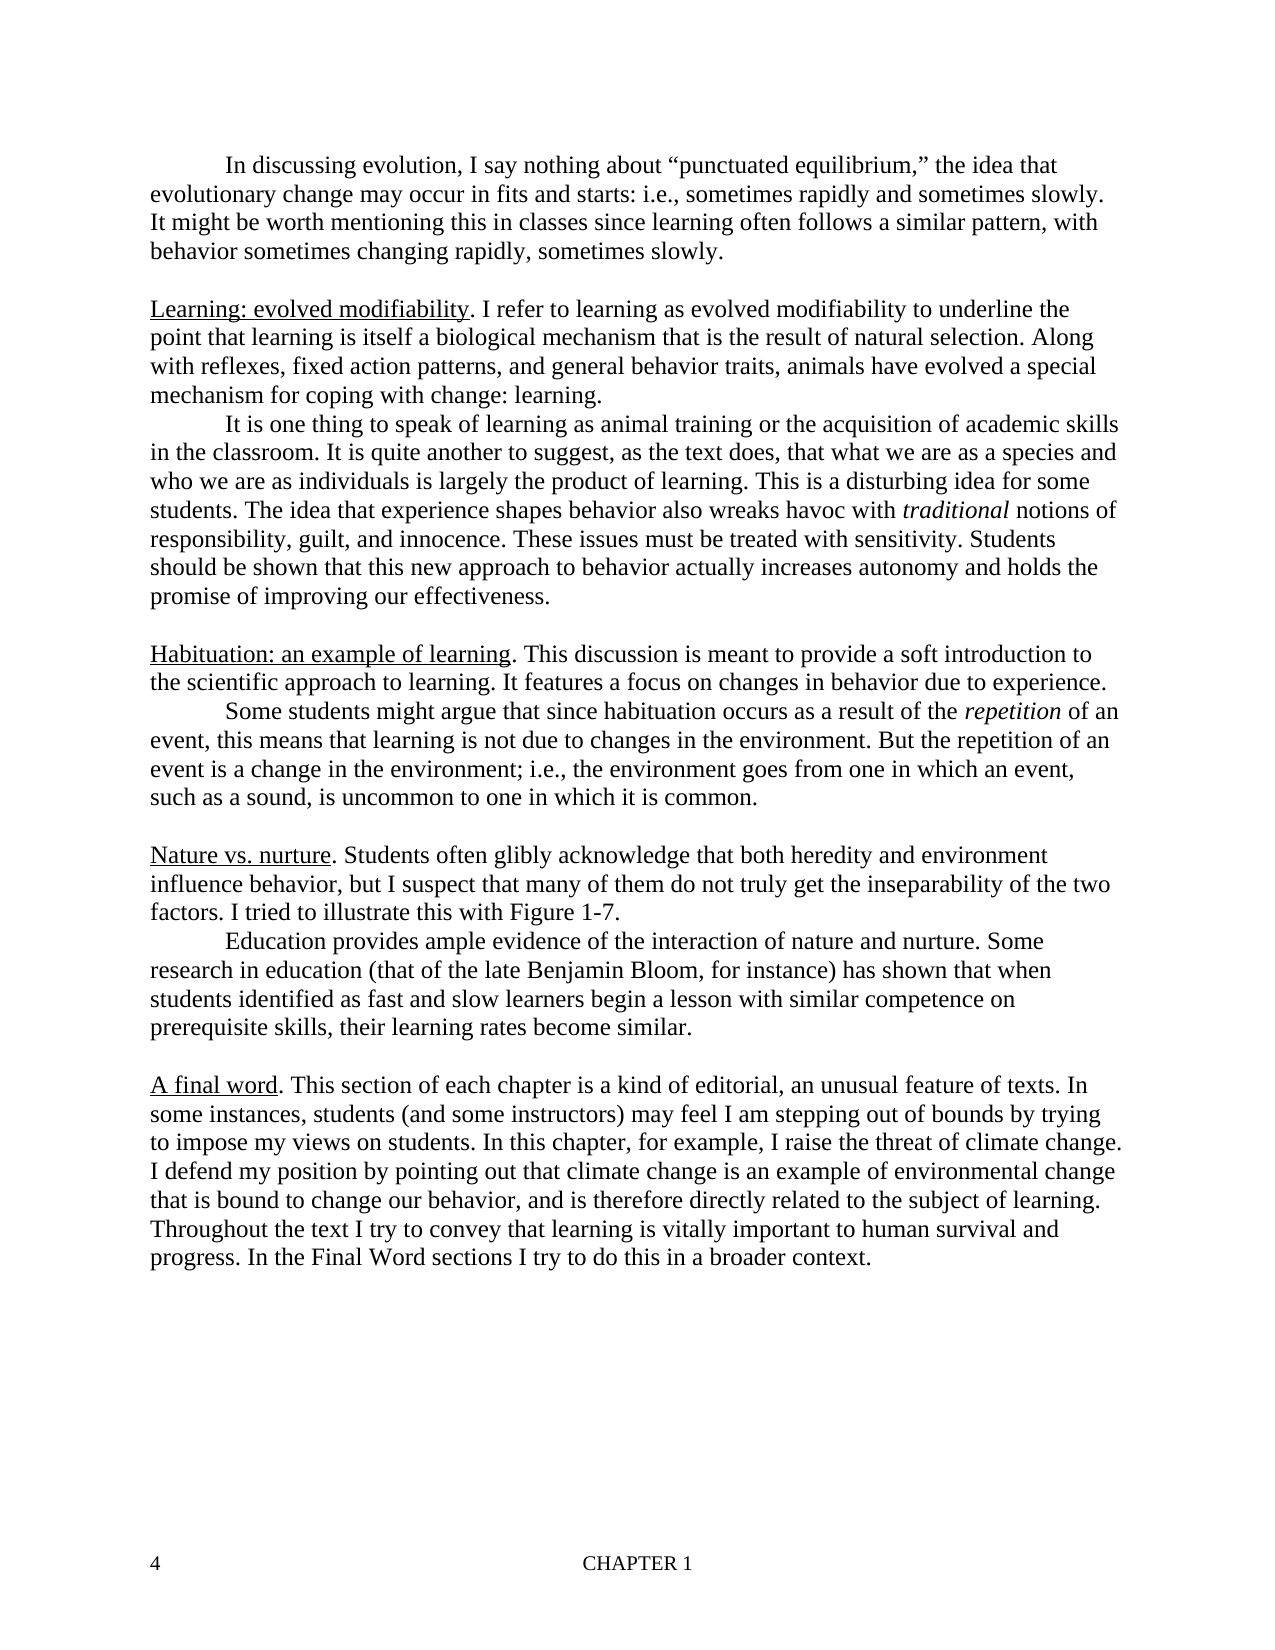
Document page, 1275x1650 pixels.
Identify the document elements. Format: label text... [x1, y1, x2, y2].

text Nature vs. nurture. Students often glibly acknowledge that both heredity and environment influence behavior, but I suspect that many of them do not truly get the inseparability of the two factors. I tried to illustrate this with Figure 1-7. [150, 840, 1125, 926]
text Learning: evolved modifiability. I refer to learning as evolved modifiability to underline the point that learning is itself a biological mechanism that is the result of natural selection. Along with reflexes, fixed action patterns, and general behavior traits, animals have evolved a special mechanism for coping with change: learning. [150, 294, 1125, 409]
text Some students might argue that since habituation occurs as a result of the repetition of an event, this means that learning is not due to changes in the environment. But the repetition of an event is a change in the environment; i.e., the environment goes from one in which an event, such as a sound, is uncommon to one in which it is common. [150, 696, 1125, 811]
text Habituation: an example of learning. This discussion is meant to provide a soft introduction to the scientific approach to learning. It features a focus on changes in behavior due to experience. [150, 639, 1125, 696]
text A final word. This section of each chapter is a kind of editorial, an unusual feature of texts. In some instances, students (and some instructors) may feel I am stepping out of bounds by trying to impose my views on students. In this chapter, for example, I raise the threat of climate change. I defend my position by pointing out that climate change is an example of environmental change that is bound to change our behavior, and is therefore directly related to the subject of learning. Throughout the text I try to convey that learning is vitally important to human survival and progress. In the Final Word sections I try to do this in a broader context. [150, 1070, 1125, 1271]
text In discussing evolution, I say nothing about “punctuated equilibrium,” the idea that evolutionary change may occur in fits and starts: i.e., sometimes rapidly and sometimes slowly. It might be worth mentioning this in classes since learning often follows a similar pattern, with behavior sometimes changing rapidly, sometimes slowly. [150, 150, 1125, 265]
text It is one thing to speak of learning as animal training or the acquisition of academic skills in the classroom. It is quite another to suggest, as the text does, that what we are as a species and who we are as individuals is largely the product of learning. This is a disturbing idea for some students. The idea that experience shapes behavior also wreaks havoc with traditional notions of responsibility, guilt, and innocence. These issues must be treated with sensitivity. Students should be shown that this new approach to behavior actually increases autonomy and holds the promise of improving our effectiveness. [150, 409, 1125, 610]
text Education provides ample evidence of the interaction of nature and nurture. Some research in education (that of the late Benjamin Bloom, for instance) has shown that when students identified as fast and slow learners begin a lesson with similar competence on prerequisite skills, their learning rates become similar. [150, 926, 1125, 1041]
